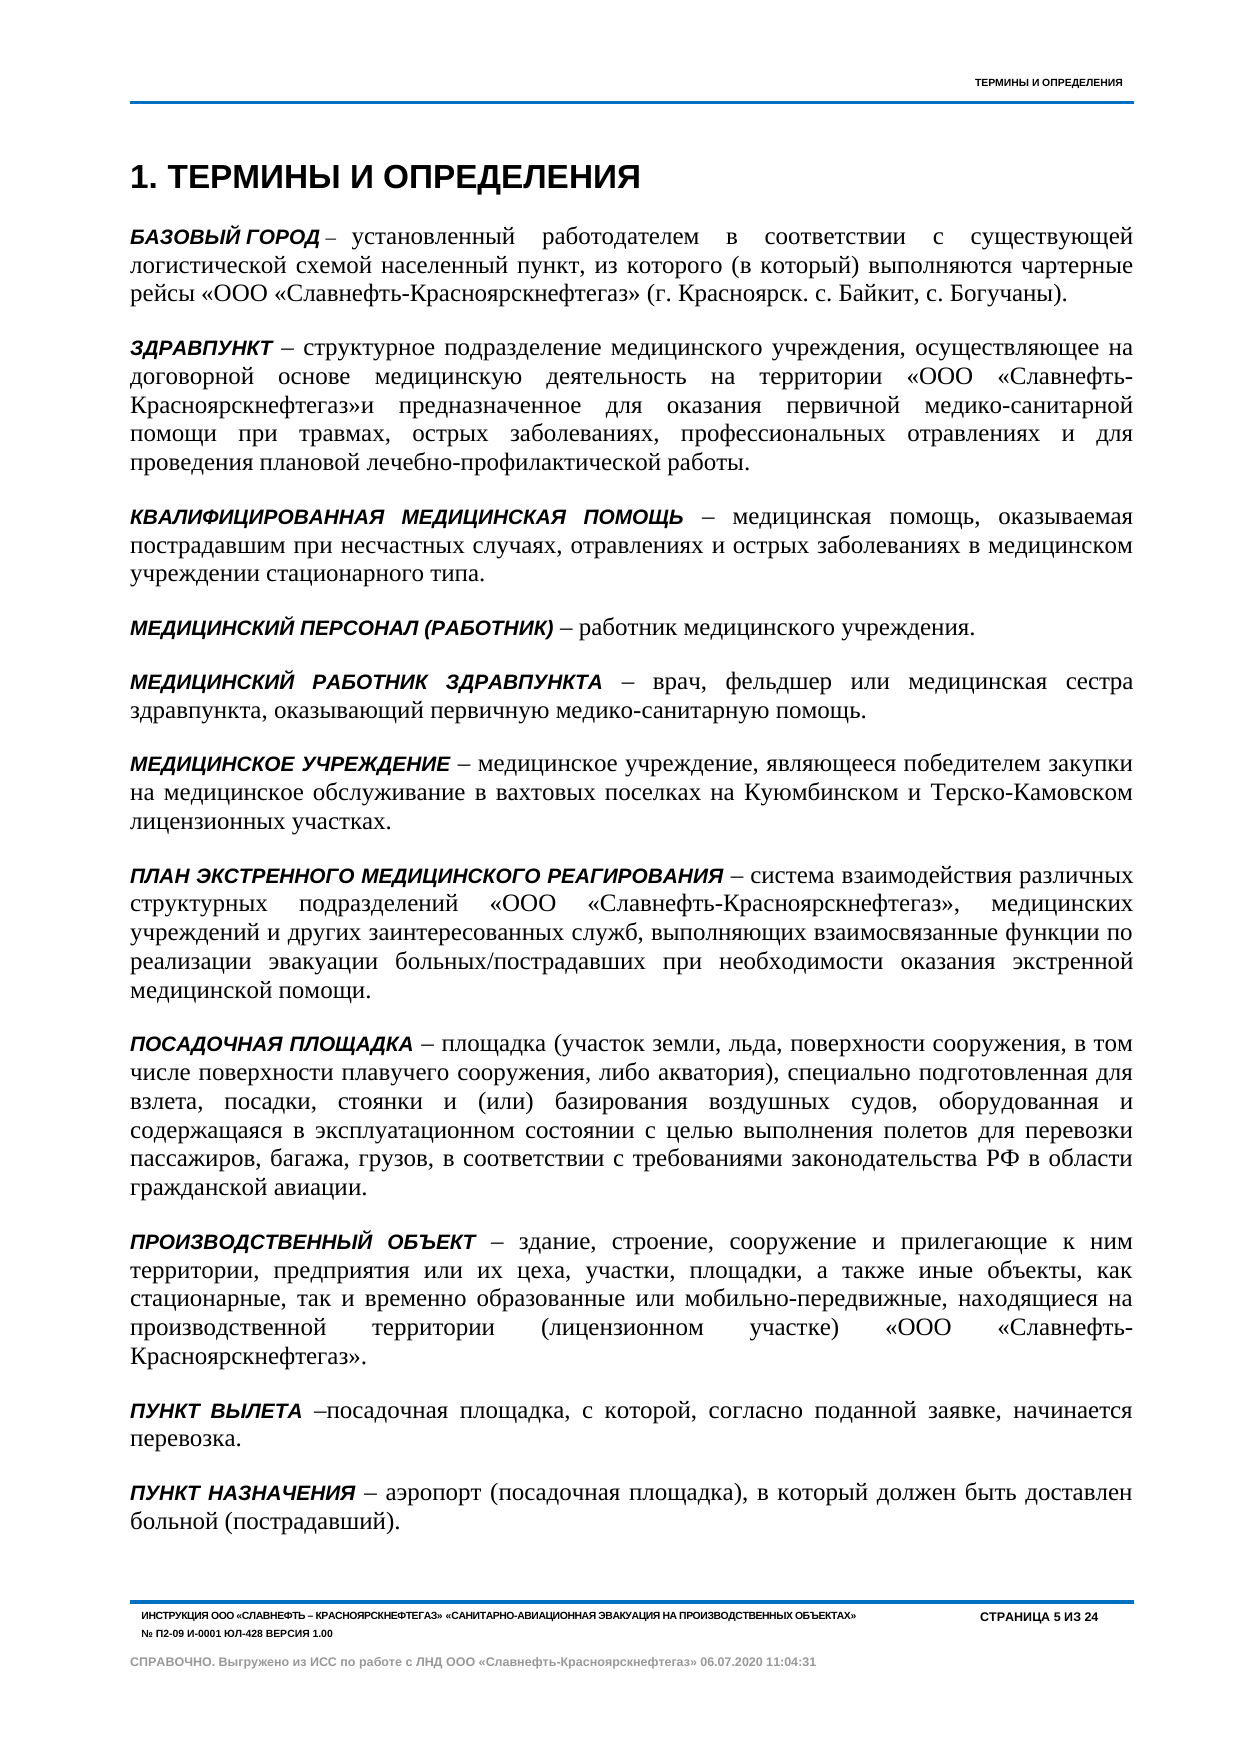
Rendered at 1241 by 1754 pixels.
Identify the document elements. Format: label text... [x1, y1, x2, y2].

text БАЗОВЫЙ ГОРОД – установленный работодателем в соответствии с существующей логистической схемой населенный пункт, из которого (в который) выполняются чартерные рейсы «ООО «Славнефть-Красноярскнефтегаз» (г. Красноярск. с. Байкит, с. Богучаны). [130, 221, 1134, 307]
list ПУНКТ НАЗНАЧЕНИЯ – аэропорт (посадочная площадка), в который должен быть доставлен больной (пострадавший). [130, 1477, 1134, 1535]
list ПЛАН ЭКСТРЕННОГО МЕДИЦИНСКОГО РЕАГИРОВАНИЯ – система взаимодействия различных структурных подразделений «ООО «Славнефть-Красноярскнефтегаз», медицинских учреждений и других заинтересованных служб, выполняющих взаимосвязанные функции по реализации эвакуации больных/пострадавших при необходимости оказания экстренной медицинской помощи. [130, 860, 1134, 1003]
list КВАЛИФИЦИРОВАННАЯ МЕДИЦИНСКАЯ ПОМОЩЬ – медицинская помощь, оказываемая пострадавшим при несчастных случаях, отравлениях и острых заболеваниях в медицинском учреждении стационарного типа. [130, 501, 1134, 587]
list МЕДИЦИНСКИЙ РАБОТНИК ЗДРАВПУНКТА – врач, фельдшер или медицинская сестра здравпункта, оказывающий первичную медико-санитарную помощь. [130, 666, 1134, 723]
list ПРОИЗВОДСТВЕННЫЙ ОБЪЕКТ – здание, строение, сооружение и прилегающие к ним территории, предприятия или их цеха, участки, площадки, а также иные объекты, как стационарные, так и временно образованные или мобильно-передвижные, находящиеся на производственной территории (лицензионном участке) «ООО «Славнефть-Красноярскнефтегаз». [130, 1226, 1134, 1370]
list МЕДИЦИНСКИЙ ПЕРСОНАЛ (РАБОТНИК) – работник медицинского учреждения. [130, 612, 1134, 641]
list ПОСАДОЧНАЯ ПЛОЩАДКА – площадка (участок земли, льда, поверхности сооружения, в том числе поверхности плавучего сооружения, либо акватория), специально подготовленная для взлета, посадки, стоянки и (или) базирования воздушных судов, оборудованная и содержащаяся в эксплуатационном состоянии с целью выполнения полетов для перевозки пассажиров, багажа, грузов, в соответствии с требованиями законодательства РФ в области гражданской авиации. [130, 1028, 1134, 1201]
list ПУНКТ ВЫЛЕТА –посадочная площадка, с которой, согласно поданной заявке, начинается перевозка. [130, 1395, 1134, 1452]
list МЕДИЦИНСКОЕ УЧРЕЖДЕНИЕ – медицинское учреждение, являющееся победителем закупки на медицинское обслуживание в вахтовых поселках на Куюмбинском и Терско-Камовском лицензионных участках. [130, 748, 1134, 835]
subtitle 1. Термины и определения [130, 158, 1134, 196]
list ЗДРАВПУНКТ – структурное подразделение медицинского учреждения, осуществляющее на договорной основе медицинскую деятельность на территории «ООО «Славнефть-Красноярскнефтегаз»и предназначенное для оказания первичной медико-санитарной помощи при травмах, острых заболеваниях, профессиональных отравлениях и для проведения плановой лечебно-профилактической работы. [130, 332, 1134, 476]
